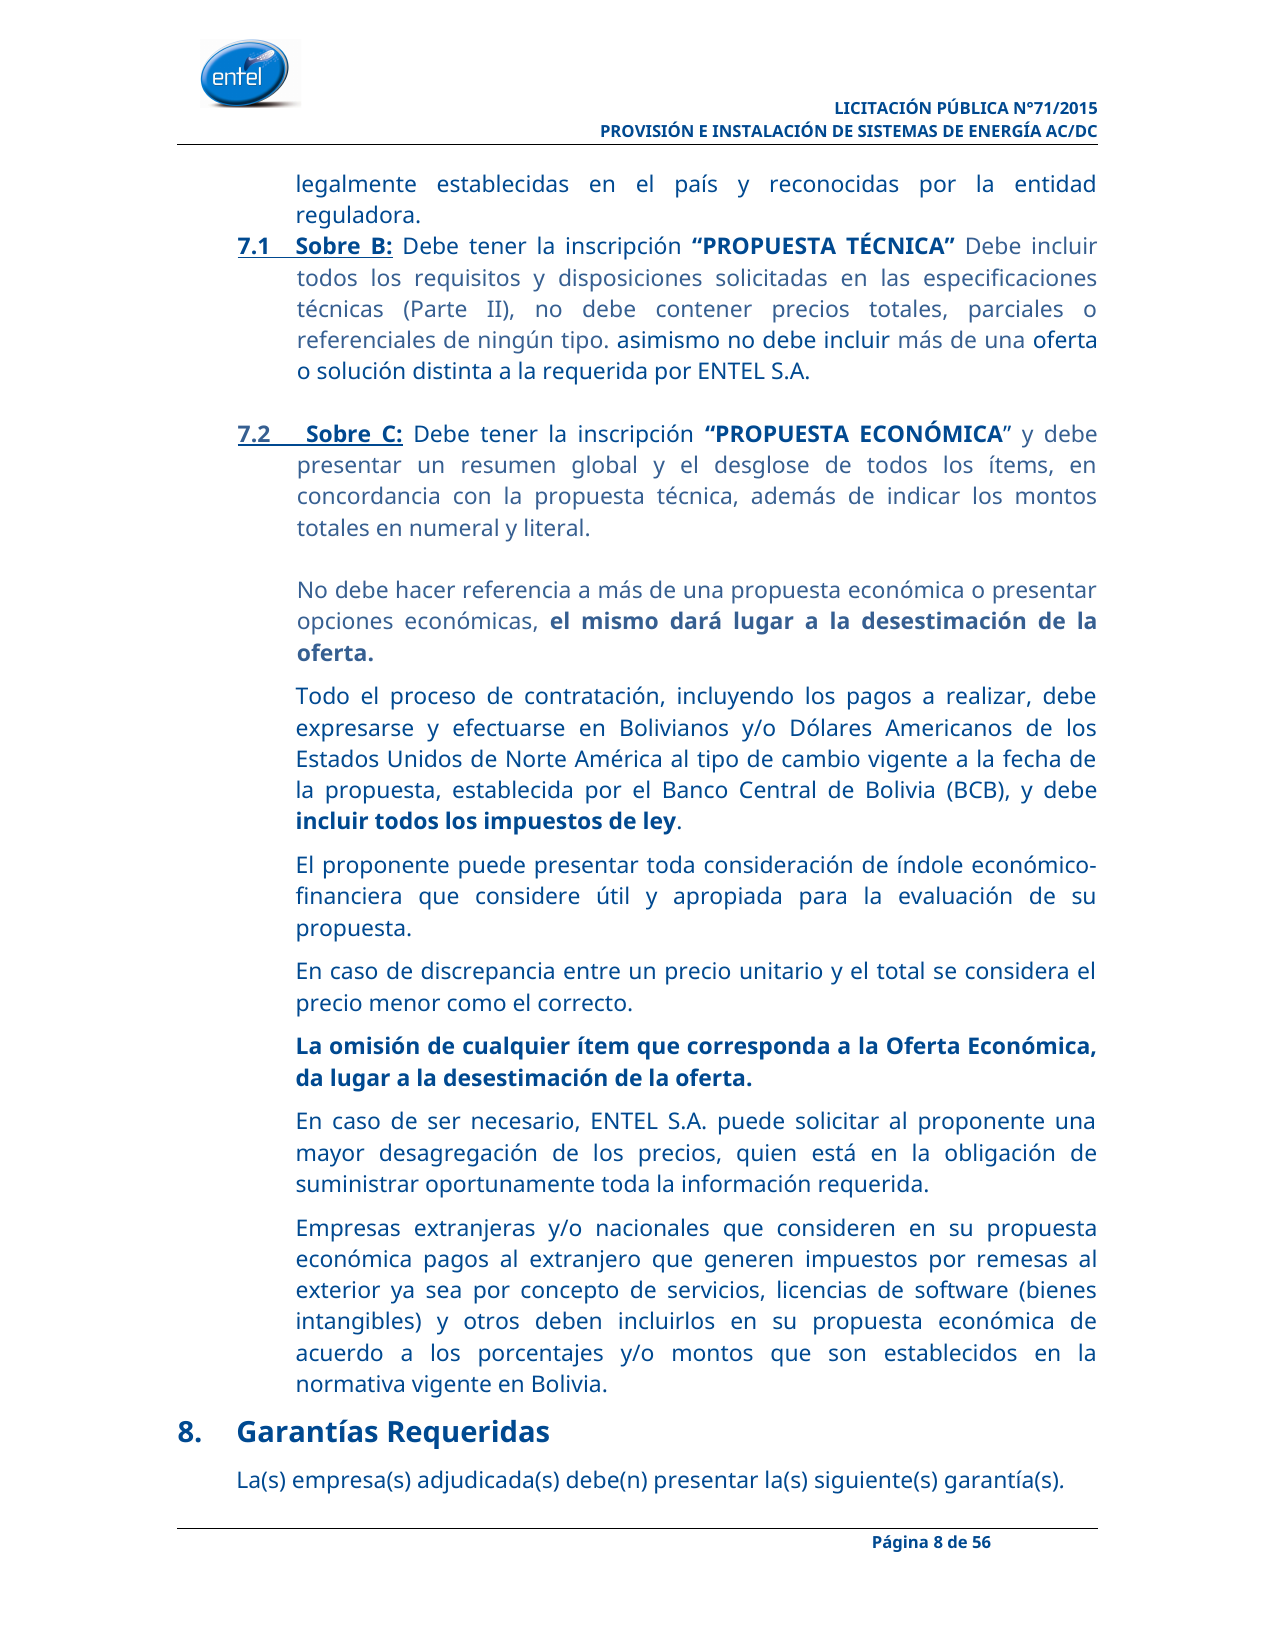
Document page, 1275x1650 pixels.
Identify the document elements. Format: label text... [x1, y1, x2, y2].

list Garantías Requeridas [177, 1411, 1098, 1451]
text El proponente puede presentar toda consideración de índole económico-financiera que considere útil y apropiada para la evaluación de su propuesta. [295, 849, 1098, 943]
list Sobre C: Debe tener la inscripción “PROPUESTA ECONÓMICA” y debe presentar un resumen global y el desglose de todos los ítems, en concordancia con la propuesta técnica, además de indicar los montos totales en numeral y literal. [237, 418, 1098, 543]
text En caso de ser necesario, ENTEL S.A. puede solicitar al proponente una mayor desagregación de los precios, quien está en la obligación de suministrar oportunamente toda la información requerida. [295, 1105, 1098, 1199]
text Empresas extranjeras y/o nacionales que consideren en su propuesta económica pagos al extranjero que generen impuestos por remesas al exterior ya sea por concepto de servicios, licencias de software (bienes intangibles) y otros deben incluirlos en su propuesta económica de acuerdo a los porcentajes y/o montos que son establecidos en la normativa vigente en Bolivia. [295, 1211, 1098, 1399]
text La omisión de cualquier ítem que corresponda a la Oferta Económica, da lugar a la desestimación de la oferta. [295, 1030, 1098, 1093]
text Todo el proceso de contratación, incluyendo los pagos a realizar, debe expresarse y efectuarse en Bolivianos y/o Dólares Americanos de los Estados Unidos de Norte América al tipo de cambio vigente a la fecha de la propuesta, establecida por el Banco Central de Bolivia (BCB), y debe incluir todos los impuestos de ley. [295, 680, 1098, 836]
list Sobre B: Debe tener la inscripción “PROPUESTA TÉCNICA” Debe incluir todos los requisitos y disposiciones solicitadas en las especificaciones técnicas (Parte II), no debe contener precios totales, parciales o referenciales de ningún tipo. asimismo no debe incluir más de una oferta o solución distinta a la requerida por ENTEL S.A. [237, 230, 1098, 386]
picture [200, 39, 302, 108]
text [295, 168, 1098, 230]
text No debe hacer referencia a más de una propuesta económica o presentar opciones económicas, el mismo dará lugar a la desestimación de la oferta. [297, 574, 1098, 668]
text La(s) empresa(s) adjudicada(s) debe(n) presentar la(s) siguiente(s) garantía(s). [236, 1464, 1098, 1495]
text En caso de discrepancia entre un precio unitario y el total se considera el precio menor como el correcto. [295, 955, 1098, 1018]
